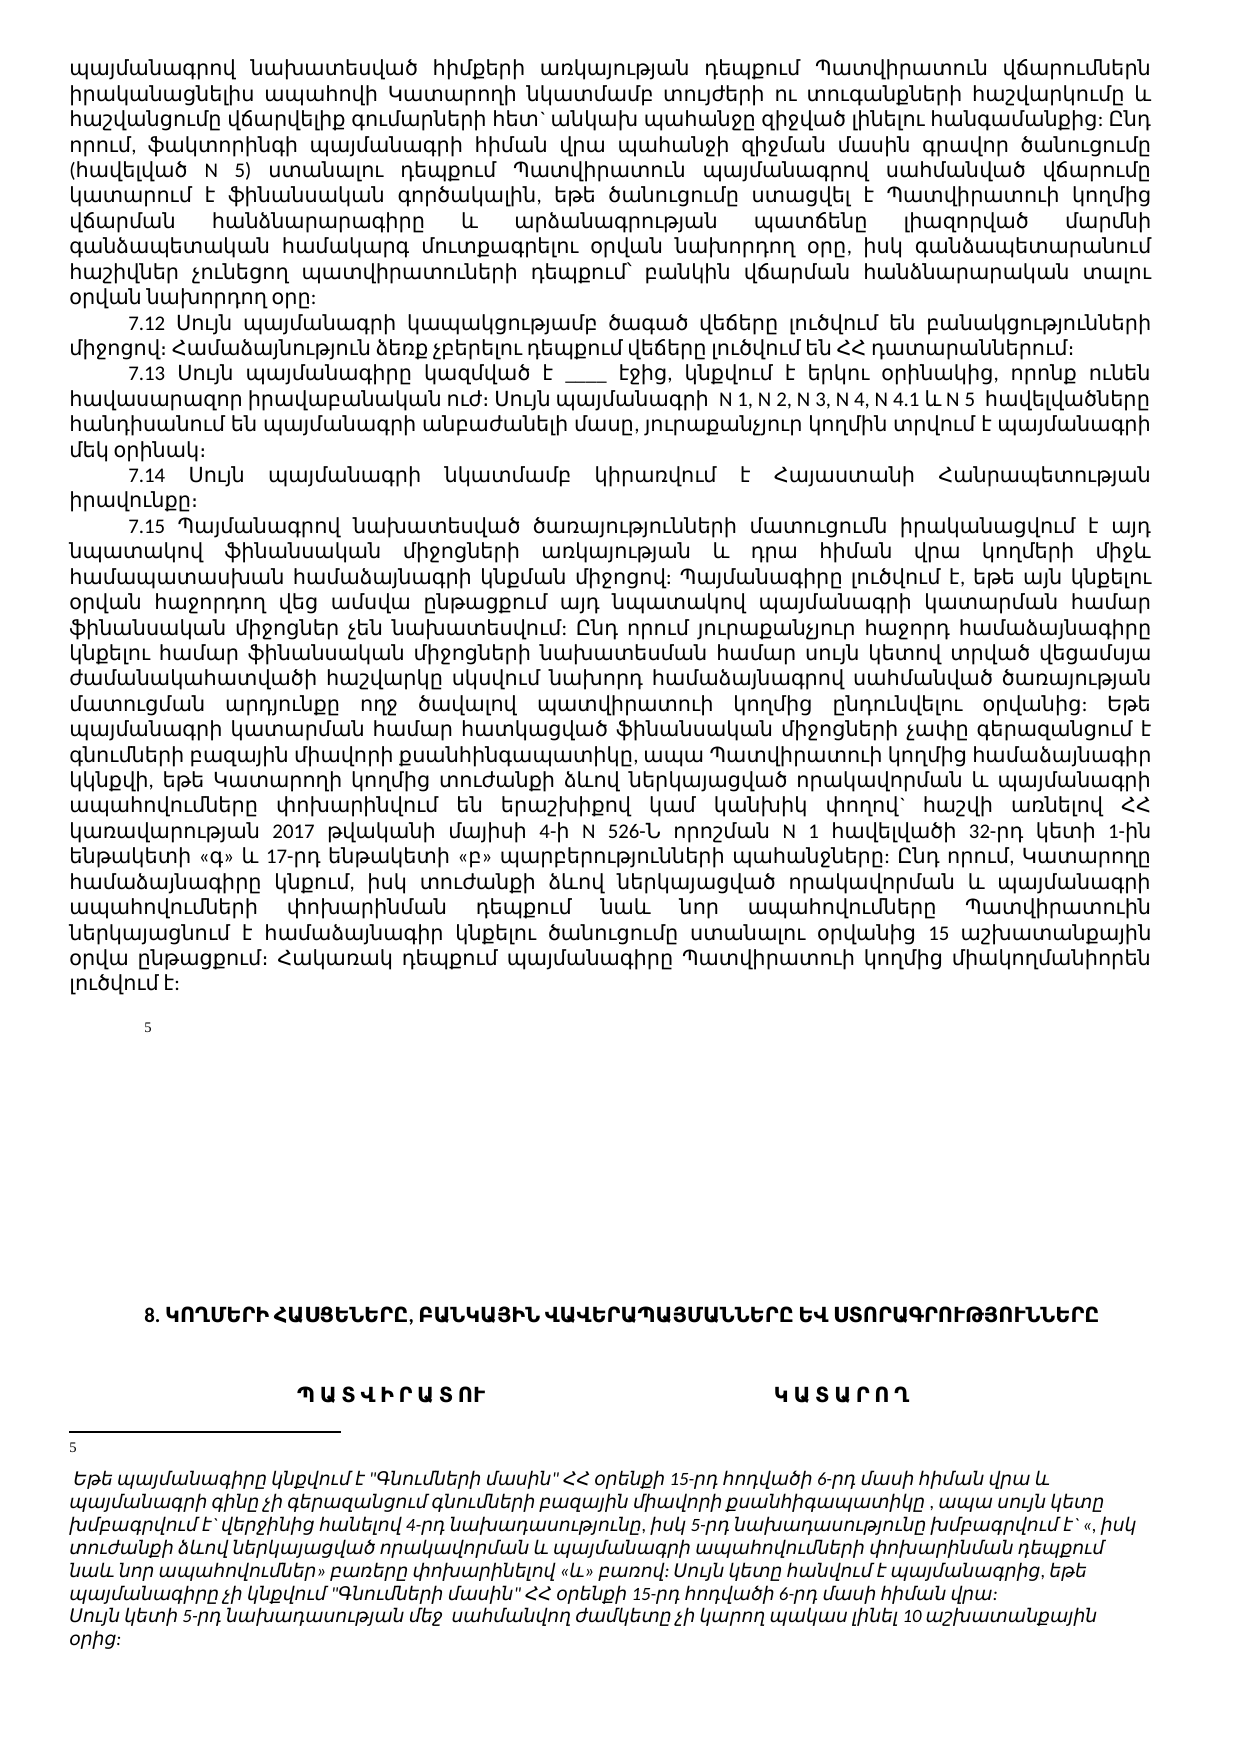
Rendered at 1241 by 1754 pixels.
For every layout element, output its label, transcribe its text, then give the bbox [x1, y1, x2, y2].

text 8. ԿՈՂՄԵՐԻ ՀԱՍՑԵՆԵՐԸ, ԲԱՆԿԱՅԻՆ ՎԱՎԵՐԱՊԱՅՄԱՆՆԵՐԸ ԵՎ ՍՏՈՐԱԳՐՈՒԹՅՈՒՆՆԵՐԸ [69, 1302, 1152, 1328]
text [69, 56, 1152, 310]
text 7.15 Պայմանագրով նախատեսված ծառայությունների մատուցումն իրականացվում է այդ նպատակով ֆինանսական միջոցների առկայության և դրա հիման վրա կողմերի միջև համապատասխան համաձայնագրի կնքման միջոցով: Պայմանագիրը լուծվում է, եթե այն կնքելու օրվան հաջորդող վեց ամսվա ընթացքում այդ նպատակով պայմանագրի կատարման համար ֆինանսական միջոցներ չեն նախատեսվում: Ընդ որում յուրաքանչյուր հաջորդ համաձայնագիրը կնքելու համար ֆինանսական միջոցների նախատեսման համար սույն կետով տրված վեցամսյա ժամանակահատվածի հաշվարկը սկսվում նախորդ համաձայնագրով սահմանված ծառայության մատուցման արդյունքը ողջ ծավալով պատվիրատուի կողմից ընդունվելու օրվանից: Եթե պայմանագրի կատարման համար հատկացված ֆինանսական միջոցների չափը գերազանցում է գնումների բազային միավորի քսանհինգապատիկը, ապա Պատվիրատուի կողմից համաձայնագիր կկնքվի, եթե Կատարողի կողմից տուժանքի ձևով ներկայացված որակավորման և պայմանագրի ապահովումները փոխարինվում են երաշխիքով կամ կանխիկ փողով` հաշվի առնելով ՀՀ կառավարության 2017 թվականի մայիսի 4-ի N 526-Ն որոշման N 1 հավելվածի 32-րդ կետի 1-ին ենթակետի «գ» և 17-րդ ենթակետի «բ» պարբերությունների պահանջները: Ընդ որում, Կատարողը համաձայնագիրը կնքում, իսկ տուժանքի ձևով ներկայացված որակավորման և պայմանագրի ապահովումների փոխարինման դեպքում նաև նոր ապահովումները Պատվիրատուին ներկայացնում է համաձայնագիր կնքելու ծանուցումը ստանալու օրվանից 15 աշխատանքային օրվա ընթացքում։ Հակառակ դեպքում պայմանագիրը Պատվիրատուի կողմից միակողմանիորեն լուծվում է: [69, 513, 1152, 996]
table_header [627, 1382, 1056, 1421]
text 7.12 Սույն պայմանագրի կապակցությամբ ծագած վեճերը լուծվում են բանակցությունների միջոցով։ Համաձայնություն ձեռք չբերելու դեպքում վեճերը լուծվում են ՀՀ դատարաններում։ [69, 310, 1152, 361]
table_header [155, 1382, 627, 1421]
text 7.14 Սույն պայմանագրի նկատմամբ կիրառվում է Հայաստանի Հանրապետության իրավունքը։ [69, 462, 1152, 513]
text 7.13 Սույն պայմանագիրը կազմված է ____ էջից, կնքվում է երկու օրինակից, որոնք ունեն հավասարազոր իրավաբանական ուժ։ Սույն պայմանագրի N 1, N 2, N 3, N 4, N 4.1 և N 5 հավելվածները հանդիսանում են պայմանագրի անբաժանելի մասը, յուրաքանչյուր կողմին տրվում է պայմանագրի մեկ օրինակ։ [69, 361, 1152, 462]
